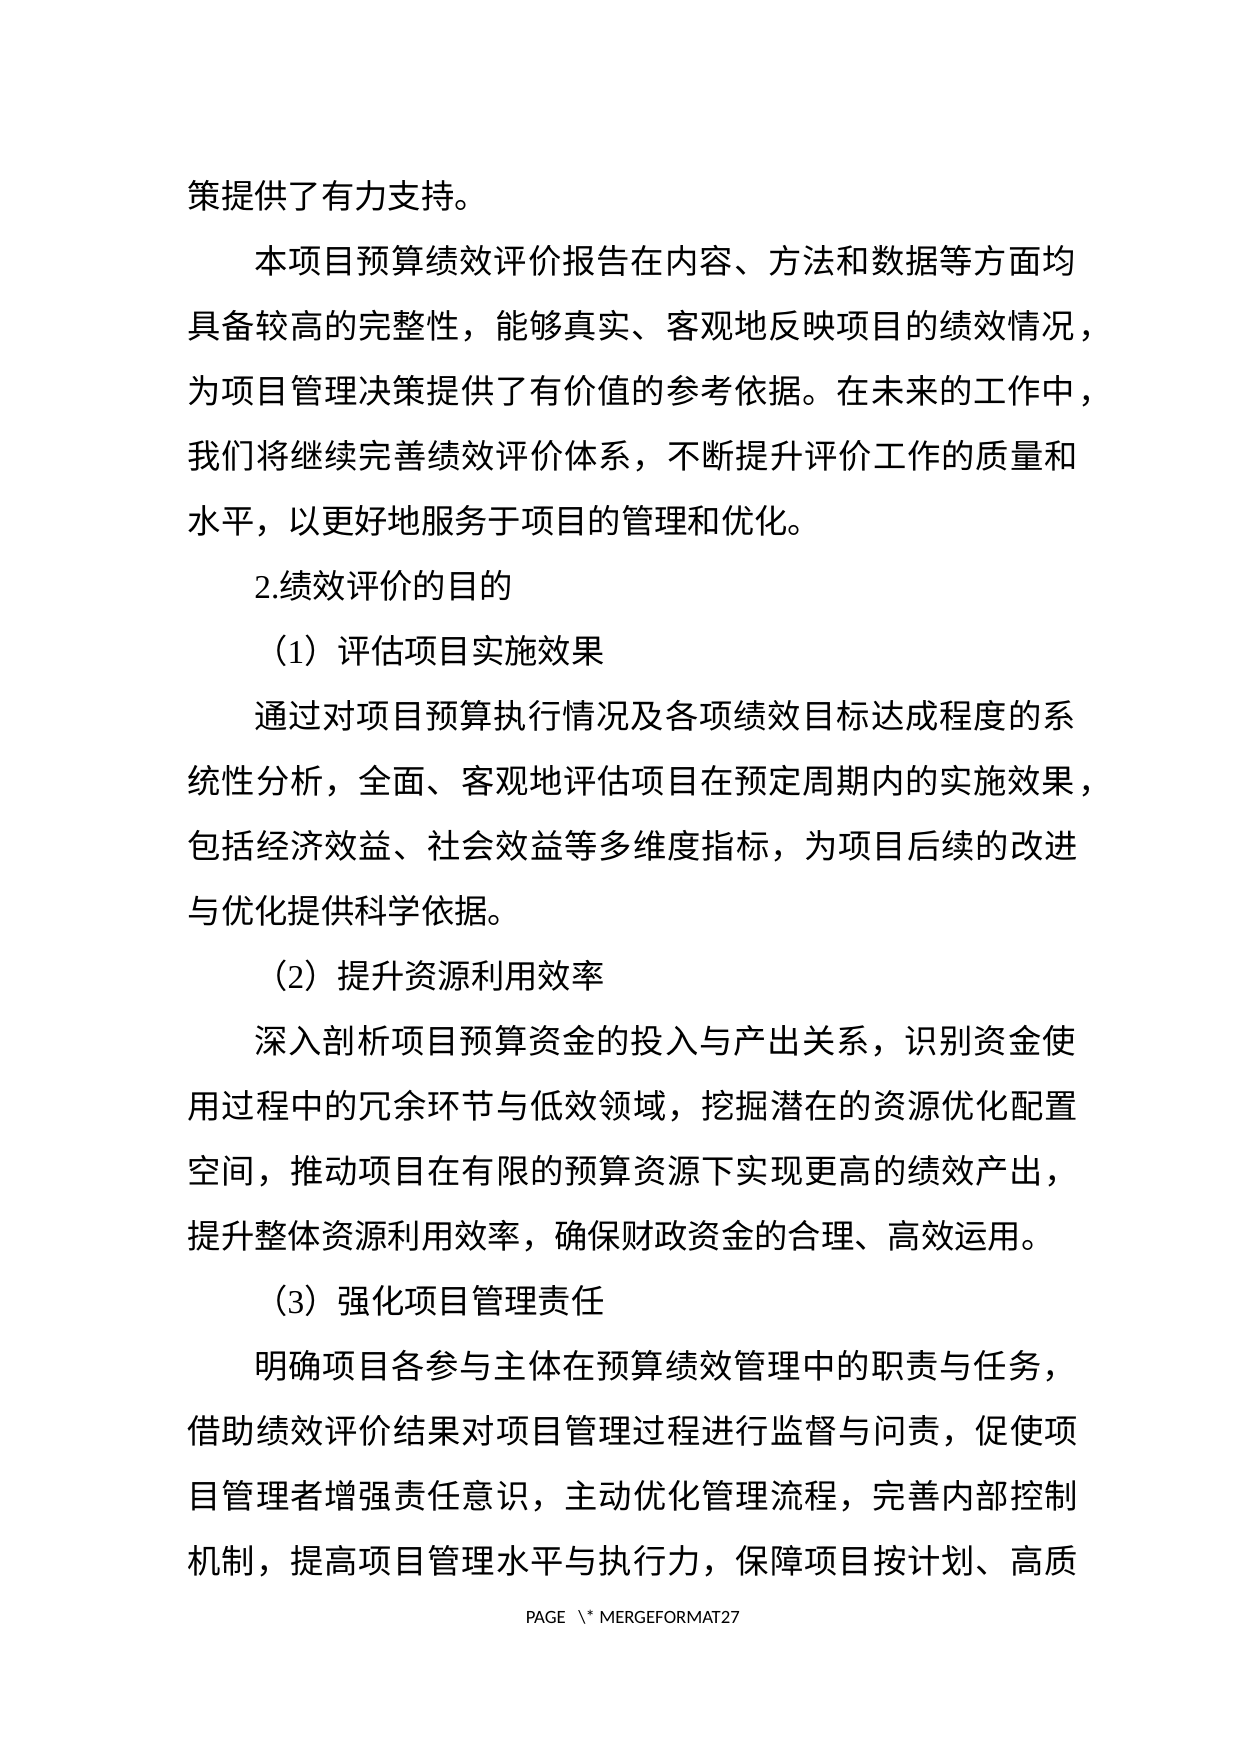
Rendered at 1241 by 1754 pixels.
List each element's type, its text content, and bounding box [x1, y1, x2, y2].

text （1）评估项目实施效果 [187, 617, 1078, 682]
text 2.绩效评价的目的 [187, 552, 1078, 617]
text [187, 1332, 1078, 1592]
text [187, 162, 1078, 227]
text 深入剖析项目预算资金的投入与产出关系，识别资金使用过程中的冗余环节与低效领域，挖掘潜在的资源优化配置空间，推动项目在有限的预算资源下实现更高的绩效产出，提升整体资源利用效率，确保财政资金的合理、高效运用。 [187, 1007, 1078, 1267]
text 通过对项目预算执行情况及各项绩效目标达成程度的系统性分析，全面、客观地评估项目在预定周期内的实施效果，包括经济效益、社会效益等多维度指标，为项目后续的改进与优化提供科学依据。 [187, 682, 1078, 942]
text （3）强化项目管理责任 [187, 1267, 1078, 1332]
text 本项目预算绩效评价报告在内容、方法和数据等方面均具备较高的完整性，能够真实、客观地反映项目的绩效情况，为项目管理决策提供了有价值的参考依据。在未来的工作中，我们将继续完善绩效评价体系，不断提升评价工作的质量和水平，以更好地服务于项目的管理和优化。 [187, 227, 1078, 552]
text （2）提升资源利用效率 [187, 942, 1078, 1007]
